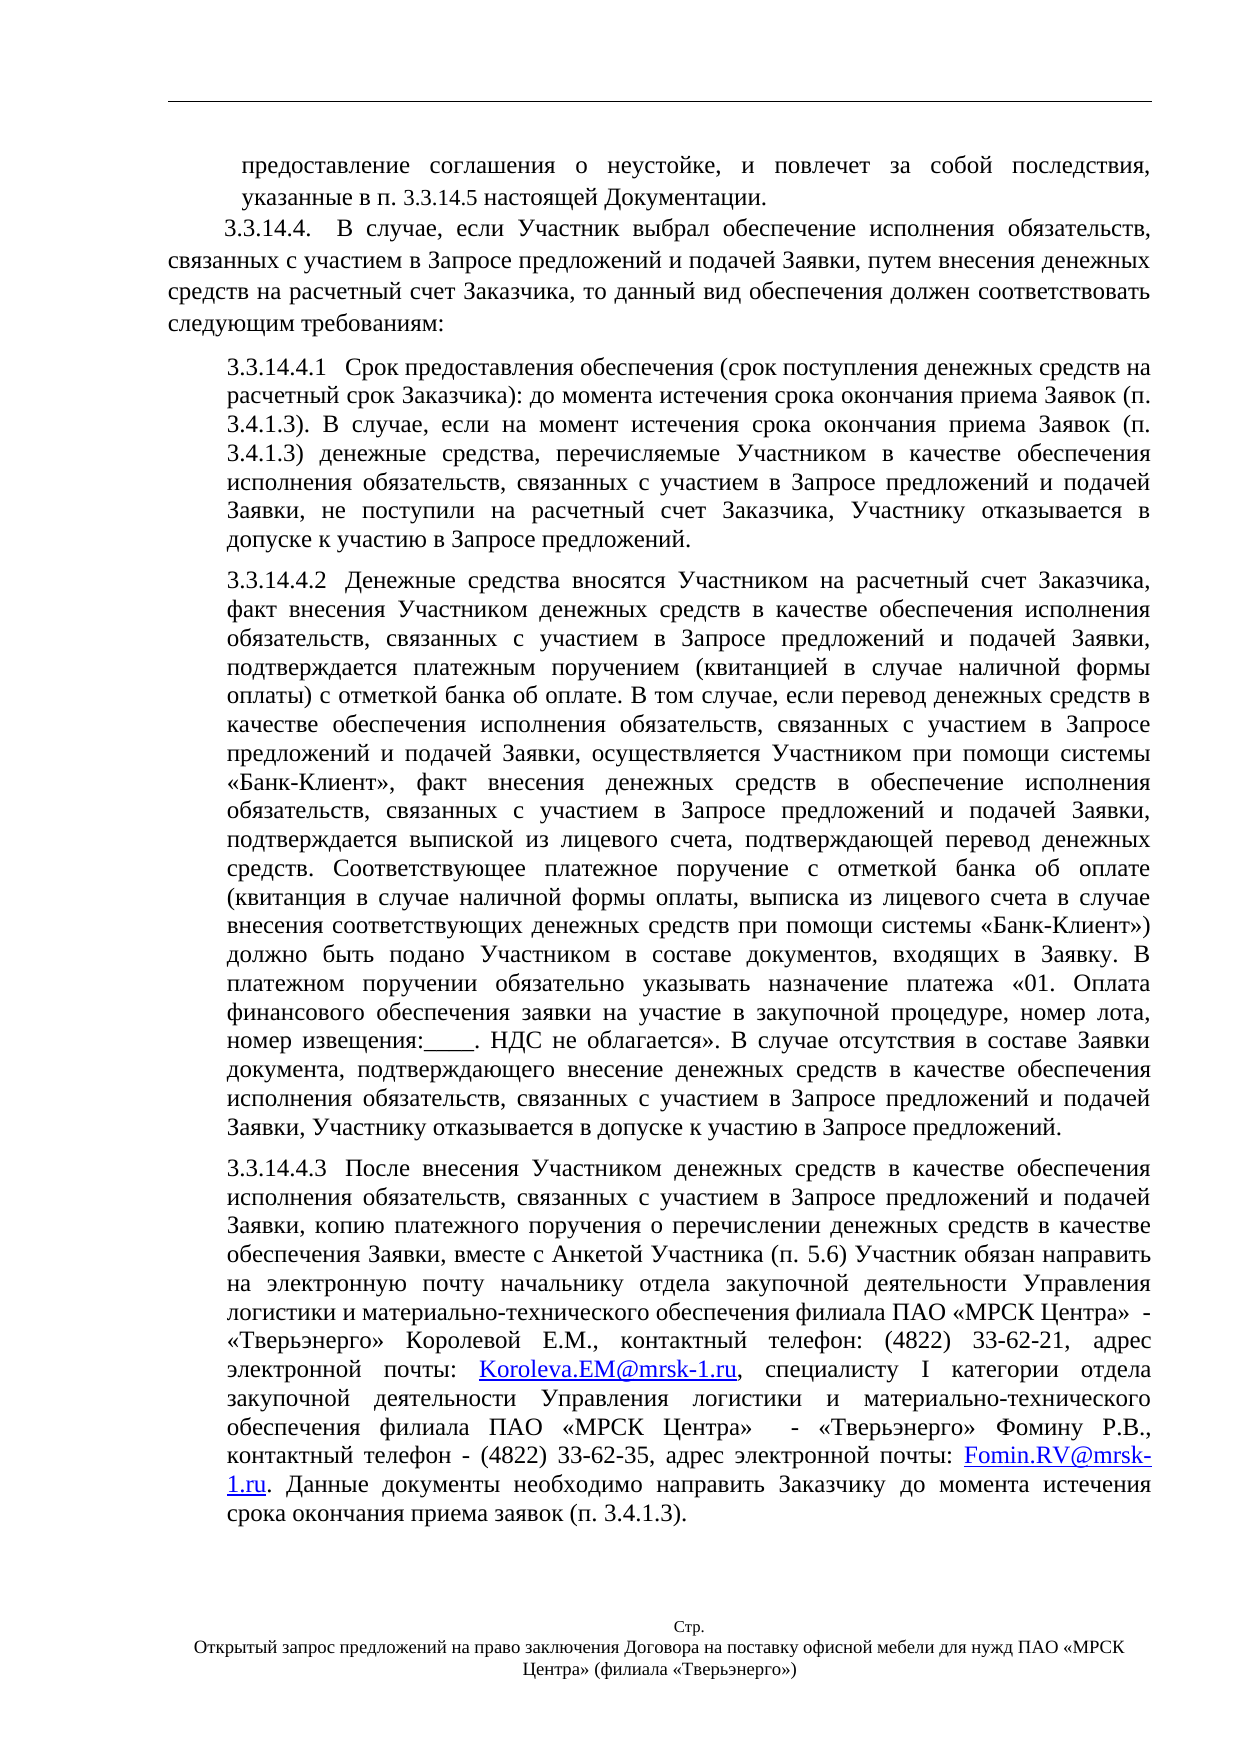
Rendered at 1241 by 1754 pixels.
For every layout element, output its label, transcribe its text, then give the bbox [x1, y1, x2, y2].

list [241, 150, 1152, 210]
list Срок предоставления обеспечения (срок поступления денежных средств на расчетный срок Заказчика): до момента истечения срока окончания приема Заявок (п. 3.4.1.3). В случае, если на момент истечения срока окончания приема Заявок (п. 3.4.1.3) денежные средства, перечисляемые Участником в качестве обеспечения исполнения обязательств, связанных с участием в Запросе предложений и подачей Заявки, не поступили на расчетный счет Заказчика, Участнику отказывается в допуске к участию в Запросе предложений. [227, 352, 1152, 553]
list В случае, если Участник выбрал обеспечение исполнения обязательств, связанных с участием в Запросе предложений и подачей Заявки, путем внесения денежных средств на расчетный счет Заказчика, то данный вид обеспечения должен соответствовать следующим требованиям: [168, 213, 1152, 337]
list После внесения Участником денежных средств в качестве обеспечения исполнения обязательств, связанных с участием в Запросе предложений и подачей Заявки, копию платежного поручения о перечислении денежных средств в качестве обеспечения Заявки, вместе с Анкетой Участника (п. 5.6) Участник обязан направить на электронную почту начальнику отдела закупочной деятельности Управления логистики и материально-технического обеспечения филиала ПАО «МРСК Центра» - «Тверьэнерго» Королевой Е.М., контактный телефон: (4822) 33-62-21, адрес электронной почты: Koroleva.EM@mrsk-1.ru, специалисту I категории отдела закупочной деятельности Управления логистики и материально-технического обеспечения филиала ПАО «МРСК Центра» - «Тверьэнерго» Фомину Р.В., контактный телефон - (4822) 33-62-35, адрес электронной почты: Fomin.RV@mrsk-1.ru. Данные документы необходимо направить Заказчику до момента истечения срока окончания приема заявок (п. 3.4.1.3). [227, 1153, 1152, 1527]
list Денежные средства вносятся Участником на расчетный счет Заказчика, факт внесения Участником денежных средств в качестве обеспечения исполнения обязательств, связанных с участием в Запросе предложений и подачей Заявки, подтверждается платежным поручением (квитанцией в случае наличной формы оплаты) с отметкой банка об оплате. В том случае, если перевод денежных средств в качестве обеспечения исполнения обязательств, связанных с участием в Запросе предложений и подачей Заявки, осуществляется Участником при помощи системы «Банк-Клиент», факт внесения денежных средств в обеспечение исполнения обязательств, связанных с участием в Запросе предложений и подачей Заявки, подтверждается выпиской из лицевого счета, подтверждающей перевод денежных средств. Соответствующее платежное поручение с отметкой банка об оплате (квитанция в случае наличной формы оплаты, выписка из лицевого счета в случае внесения соответствующих денежных средств при помощи системы «Банк-Клиент») должно быть подано Участником в составе документов, входящих в Заявку. В платежном поручении обязательно указывать назначение платежа «01. Оплата финансового обеспечения заявки на участие в закупочной процедуре, номер лота, номер извещения:____. НДС не облагается». В случае отсутствия в составе Заявки документа, подтверждающего внесение денежных средств в качестве обеспечения исполнения обязательств, связанных с участием в Запросе предложений и подачей Заявки, Участнику отказывается в допуске к участию в Запросе предложений. [227, 566, 1152, 1141]
